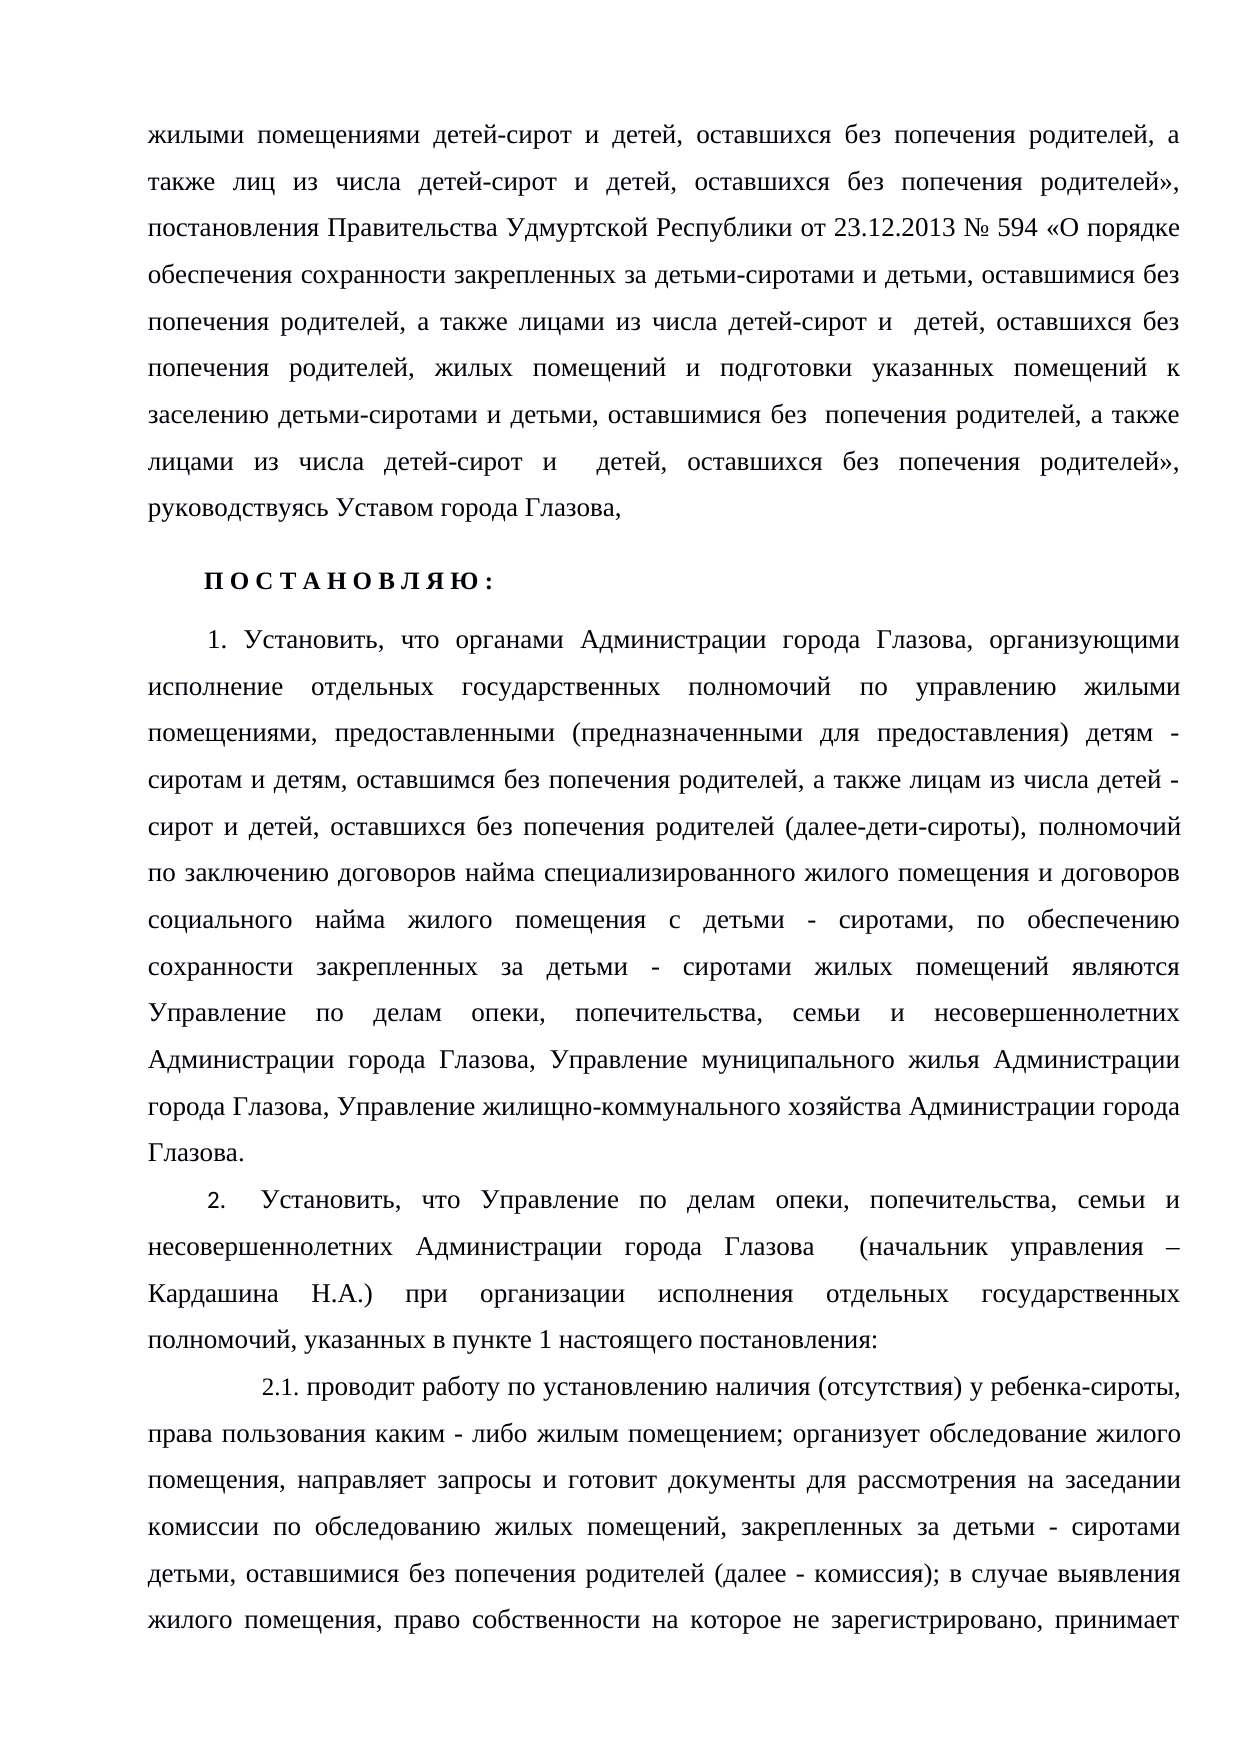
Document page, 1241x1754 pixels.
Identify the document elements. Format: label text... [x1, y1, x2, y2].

text П О С Т А Н О В Л Я Ю : [148, 566, 1181, 595]
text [148, 118, 1181, 523]
list 1. Установить, что органами Администрации города Глазова, организующими исполнение отдельных государственных полномочий по управлению жилыми помещениями, предоставленными (предназначенными для предоставления) детям - сиротам и детям, оставшимся без попечения родителей, а также лицам из числа детей - сирот и детей, оставшихся без попечения родителей (далее-дети-сироты), полномочий по заключению договоров найма специализированного жилого помещения и договоров социального найма жилого помещения с детьми - сиротами, по обеспечению сохранности закрепленных за детьми - сиротами жилых помещений являются Управление по делам опеки, попечительства, семьи и несовершеннолетних Администрации города Глазова, Управление муниципального жилья Администрации города Глазова, Управление жилищно-коммунального хозяйства Администрации города Глазова. [148, 623, 1181, 1167]
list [148, 1370, 1181, 1634]
list Установить, что Управление по делам опеки, попечительства, семьи и несовершеннолетних Администрации города Глазова (начальник управления – Кардашина Н.А.) при организации исполнения отдельных государственных полномочий, указанных в пункте 1 настоящего постановления: [148, 1183, 1181, 1354]
